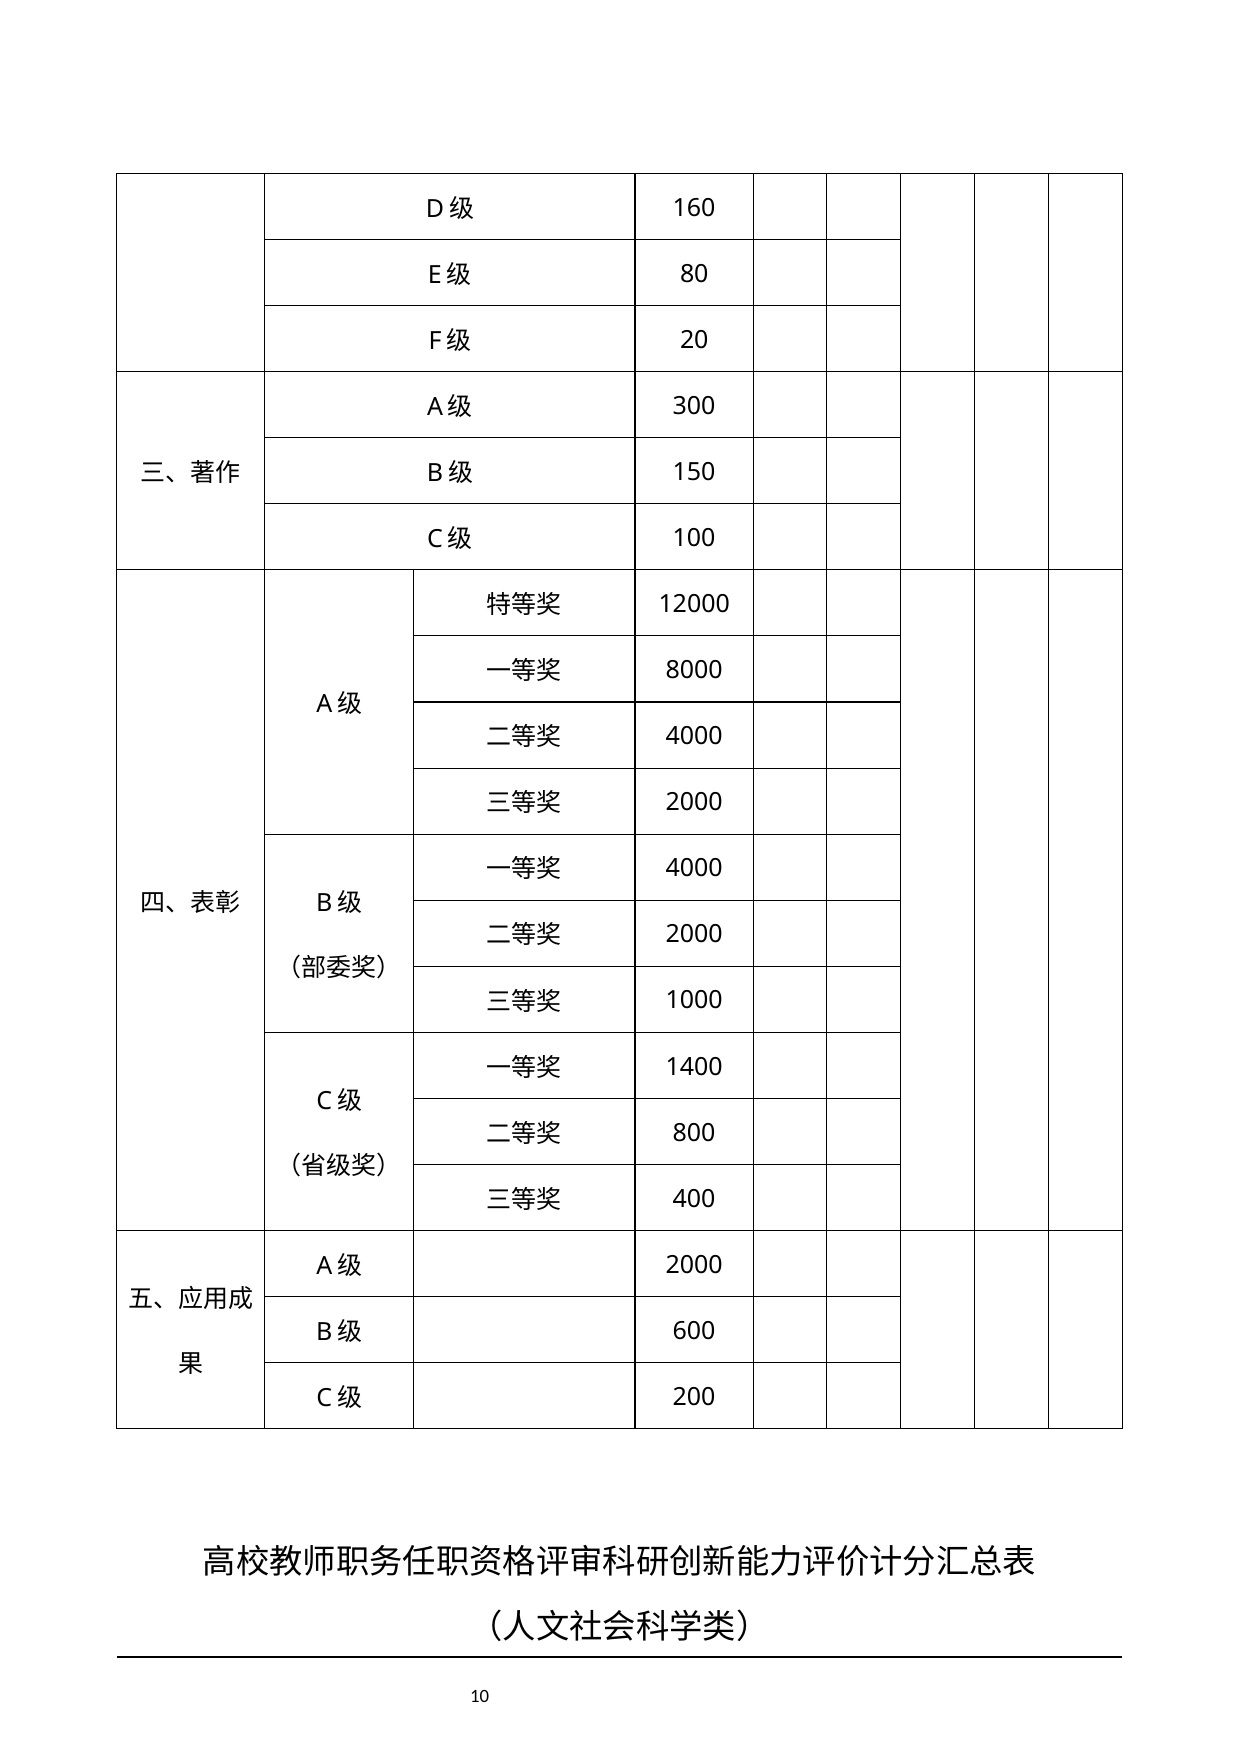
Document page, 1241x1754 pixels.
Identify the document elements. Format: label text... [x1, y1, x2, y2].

table_cell 400 [636, 1165, 753, 1230]
table_cell F级 [265, 306, 634, 371]
table_cell 三、著作 [117, 372, 264, 569]
table_cell 600 [636, 1297, 753, 1362]
table_cell [827, 1363, 900, 1428]
table_cell [754, 967, 826, 1032]
table_cell [827, 769, 900, 833]
table_cell [754, 174, 826, 239]
table_cell [827, 1033, 900, 1098]
table_cell [901, 372, 974, 569]
table_cell [827, 570, 900, 635]
table_cell [827, 174, 900, 239]
table_cell [827, 1231, 900, 1296]
table_cell B级 [265, 438, 634, 503]
table_cell 4000 [636, 835, 753, 899]
table_cell 2000 [636, 901, 753, 966]
table_cell 五、应用成果 [117, 1231, 264, 1428]
table_cell [754, 769, 826, 833]
table_cell 三等奖 [414, 769, 634, 833]
table_cell 三等奖 [414, 1165, 634, 1230]
table_cell [754, 570, 826, 635]
table_cell 特等奖 [414, 570, 634, 635]
table_cell 4000 [636, 703, 753, 767]
table_cell A级 [265, 1231, 413, 1296]
table_cell [754, 1165, 826, 1230]
table_cell C级 （省级奖） [265, 1033, 413, 1230]
table_cell 二等奖 [414, 901, 634, 966]
table_cell [827, 372, 900, 437]
table_cell [1049, 1231, 1122, 1428]
table_cell [827, 703, 900, 767]
table_cell [827, 835, 900, 899]
table_cell [827, 901, 900, 966]
table_cell [414, 1363, 634, 1428]
table_cell [827, 504, 900, 569]
table_cell [754, 438, 826, 503]
table_cell 300 [636, 372, 753, 437]
table_cell [414, 1297, 634, 1362]
table_cell A级 [265, 570, 413, 833]
table_cell [754, 504, 826, 569]
table_cell [827, 306, 900, 371]
table_header 高校教师职务任职资格评审科研创新能力评价计分汇总表 （人文社会科学类） [117, 1526, 1122, 1656]
table_cell [975, 1231, 1048, 1428]
table_cell [754, 372, 826, 437]
table_cell 四、表彰 [117, 570, 264, 1230]
table_cell 一等奖 [414, 835, 634, 899]
table_cell [1049, 570, 1122, 1230]
table_cell [827, 1099, 900, 1164]
table_cell [827, 240, 900, 305]
table_cell B级 （部委奖） [265, 835, 413, 1032]
table_cell [754, 901, 826, 966]
table_cell [901, 570, 974, 1230]
table_cell 100 [636, 504, 753, 569]
table_cell [414, 1231, 634, 1296]
table_cell 二等奖 [414, 703, 634, 767]
table_cell [754, 835, 826, 899]
table_cell 150 [636, 438, 753, 503]
table_cell 一等奖 [414, 1033, 634, 1098]
table_cell 1400 [636, 1033, 753, 1098]
table_cell [975, 570, 1048, 1230]
table_cell [754, 636, 826, 701]
table_cell D级 [265, 174, 634, 239]
table_cell 12000 [636, 570, 753, 635]
table_cell 2000 [636, 1231, 753, 1296]
table_cell [827, 1297, 900, 1362]
table_cell [901, 1231, 974, 1428]
table_cell [827, 1165, 900, 1230]
table_cell [827, 636, 900, 701]
table_cell [827, 438, 900, 503]
table_cell B级 [265, 1297, 413, 1362]
table_cell 二等奖 [414, 1099, 634, 1164]
table_cell [827, 967, 900, 1032]
table_cell 2000 [636, 769, 753, 833]
table_cell [754, 703, 826, 767]
table_cell C级 [265, 1363, 413, 1428]
table_cell [754, 1033, 826, 1098]
table_cell 一等奖 [414, 636, 634, 701]
table_cell A级 [265, 372, 634, 437]
table_cell [754, 1231, 826, 1296]
table_cell 20 [636, 306, 753, 371]
table_cell 1000 [636, 967, 753, 1032]
table_cell 200 [636, 1363, 753, 1428]
table_cell E级 [265, 240, 634, 305]
table_cell C级 [265, 504, 634, 569]
table_cell [975, 372, 1048, 569]
table_cell [754, 1363, 826, 1428]
table_cell [754, 306, 826, 371]
table_cell [754, 1297, 826, 1362]
table_cell 800 [636, 1099, 753, 1164]
table_cell 8000 [636, 636, 753, 701]
table_cell [754, 1099, 826, 1164]
table_cell [754, 240, 826, 305]
table_cell [1049, 372, 1122, 569]
table_cell 三等奖 [414, 967, 634, 1032]
table_cell 160 [636, 174, 753, 239]
table_cell 80 [636, 240, 753, 305]
